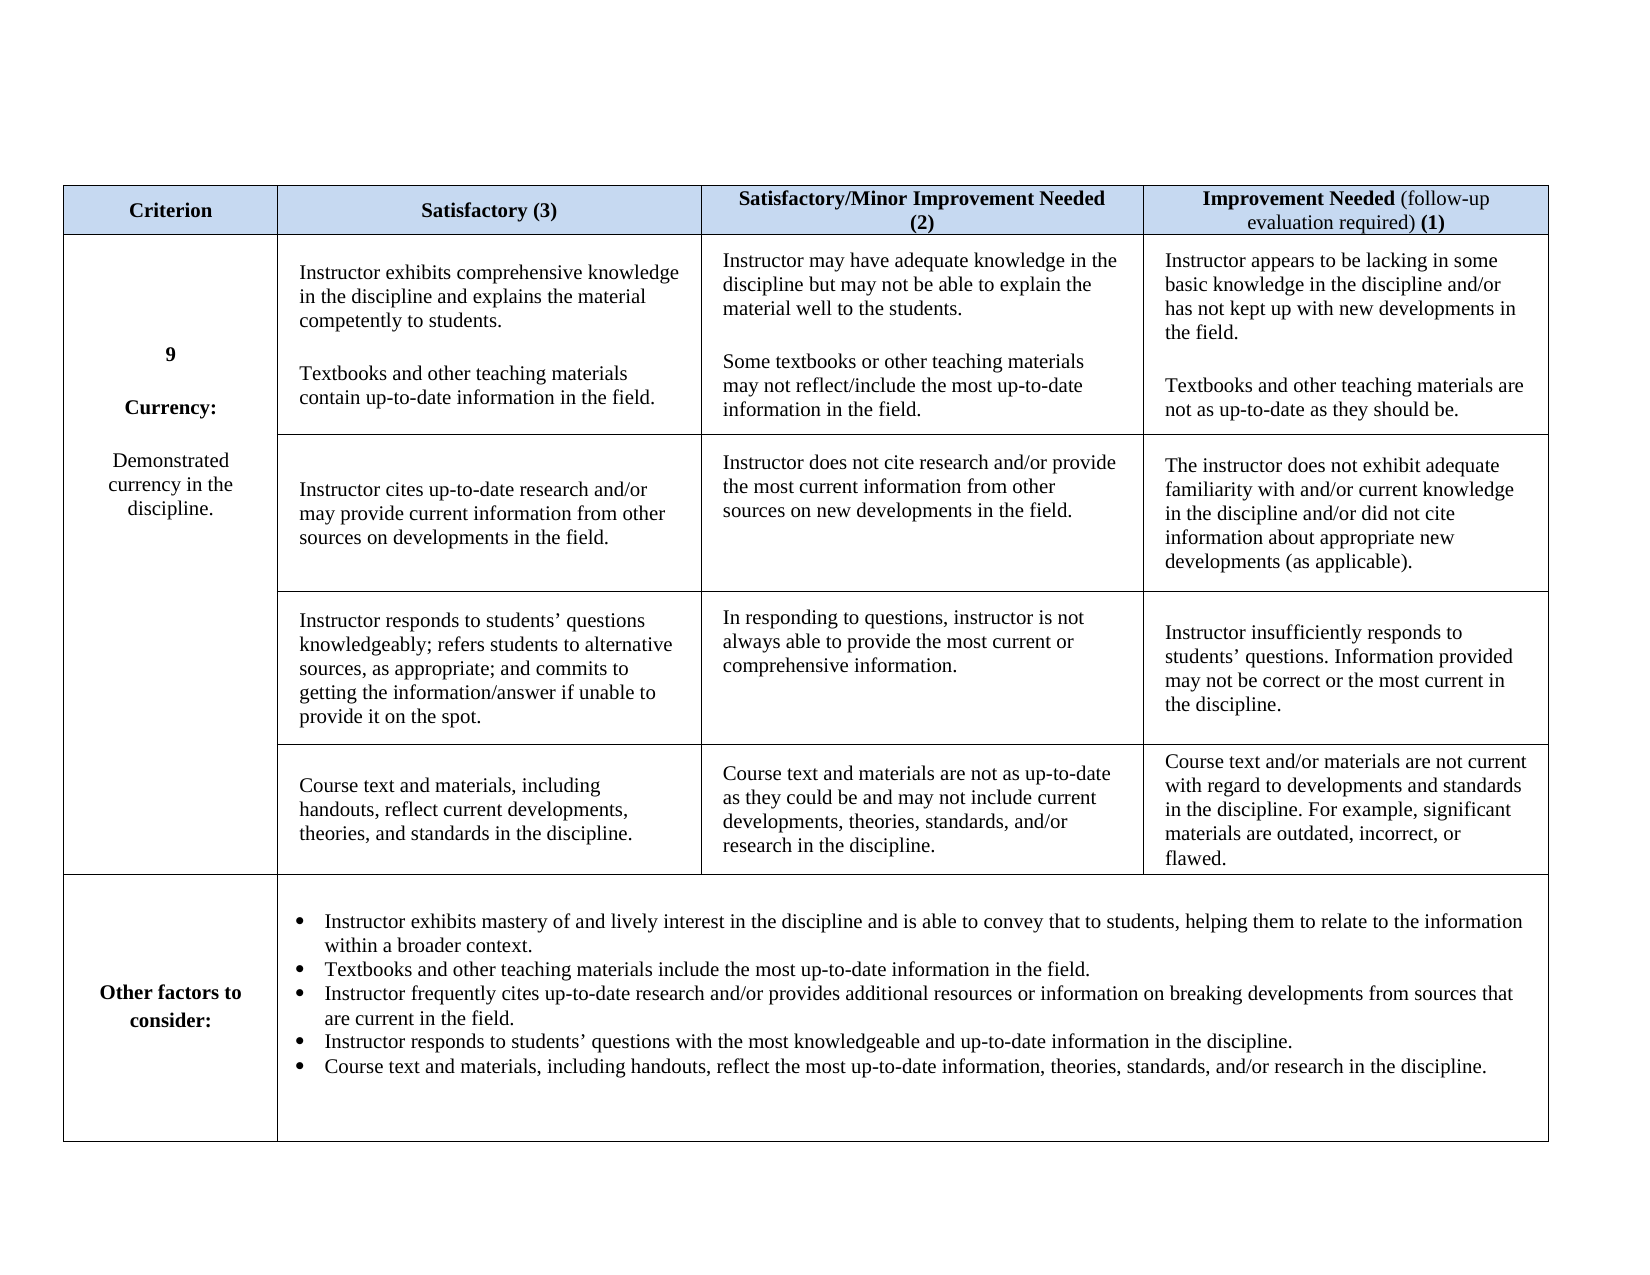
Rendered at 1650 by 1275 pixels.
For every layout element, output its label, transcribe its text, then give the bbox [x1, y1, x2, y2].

table_cell Other factors to consider: [64, 875, 277, 1141]
table_cell Instructor insufficiently responds to students’ questions. Information provided may not be correct or the most current in the discipline. [1144, 592, 1548, 744]
table_cell Instructor exhibits comprehensive knowledge in the discipline and explains the material competently to students. Textbooks and other teaching materials contain up-to-date information in the field. [278, 235, 701, 434]
table_cell Course text and materials, including handouts, reflect current developments, theories, and standards in the discipline. [278, 745, 701, 874]
table_header Improvement Needed (follow-up evaluation required) (1) [1144, 186, 1548, 234]
table_header Satisfactory/Minor Improvement Needed (2) [702, 186, 1143, 234]
table_cell In responding to questions, instructor is not always able to provide the most current or comprehensive information. [702, 592, 1143, 744]
table_cell Instructor may have adequate knowledge in the discipline but may not be able to explain the material well to the students. Some textbooks or other teaching materials may not reflect/include the most up-to-date information in the field. [702, 235, 1143, 434]
table_cell Course text and materials are not as up-to-date as they could be and may not include current developments, theories, standards, and/or research in the discipline. [702, 745, 1143, 874]
table_cell Instructor exhibits mastery of and lively interest in the discipline and is able to convey that to students, helping them to relate to the information within a broader context. Textbooks and other teaching materials include the most up-to-date information in the field. Instructor frequently cites up-to-date research and/or provides additional resources or information on breaking developments from sources that are current in the field. Instructor responds to students’ questions with the most knowledgeable and up-to-date information in the discipline. Course text and materials, including handouts, reflect the most up-to-date information, theories, standards, and/or research in the discipline. [278, 875, 1548, 1141]
table_cell Instructor appears to be lacking in some basic knowledge in the discipline and/or has not kept up with new developments in the field. Textbooks and other teaching materials are not as up-to-date as they should be. [1144, 235, 1548, 434]
table_cell Instructor does not cite research and/or provide the most current information from other sources on new developments in the field. [702, 435, 1143, 591]
table_cell Instructor cites up-to-date research and/or may provide current information from other sources on developments in the field. [278, 435, 701, 591]
table_header Satisfactory (3) [278, 186, 701, 234]
table_cell 9 Currency: Demonstrated currency in the discipline. [64, 235, 277, 874]
table_header Criterion [64, 186, 277, 234]
table_cell Instructor responds to students’ questions knowledgeably; refers students to alternative sources, as appropriate; and commits to getting the information/answer if unable to provide it on the spot. [278, 592, 701, 744]
table_cell The instructor does not exhibit adequate familiarity with and/or current knowledge in the discipline and/or did not cite information about appropriate new developments (as applicable). [1144, 435, 1548, 591]
table_cell Course text and/or materials are not current with regard to developments and standards in the discipline. For example, significant materials are outdated, incorrect, or flawed. [1144, 745, 1548, 874]
